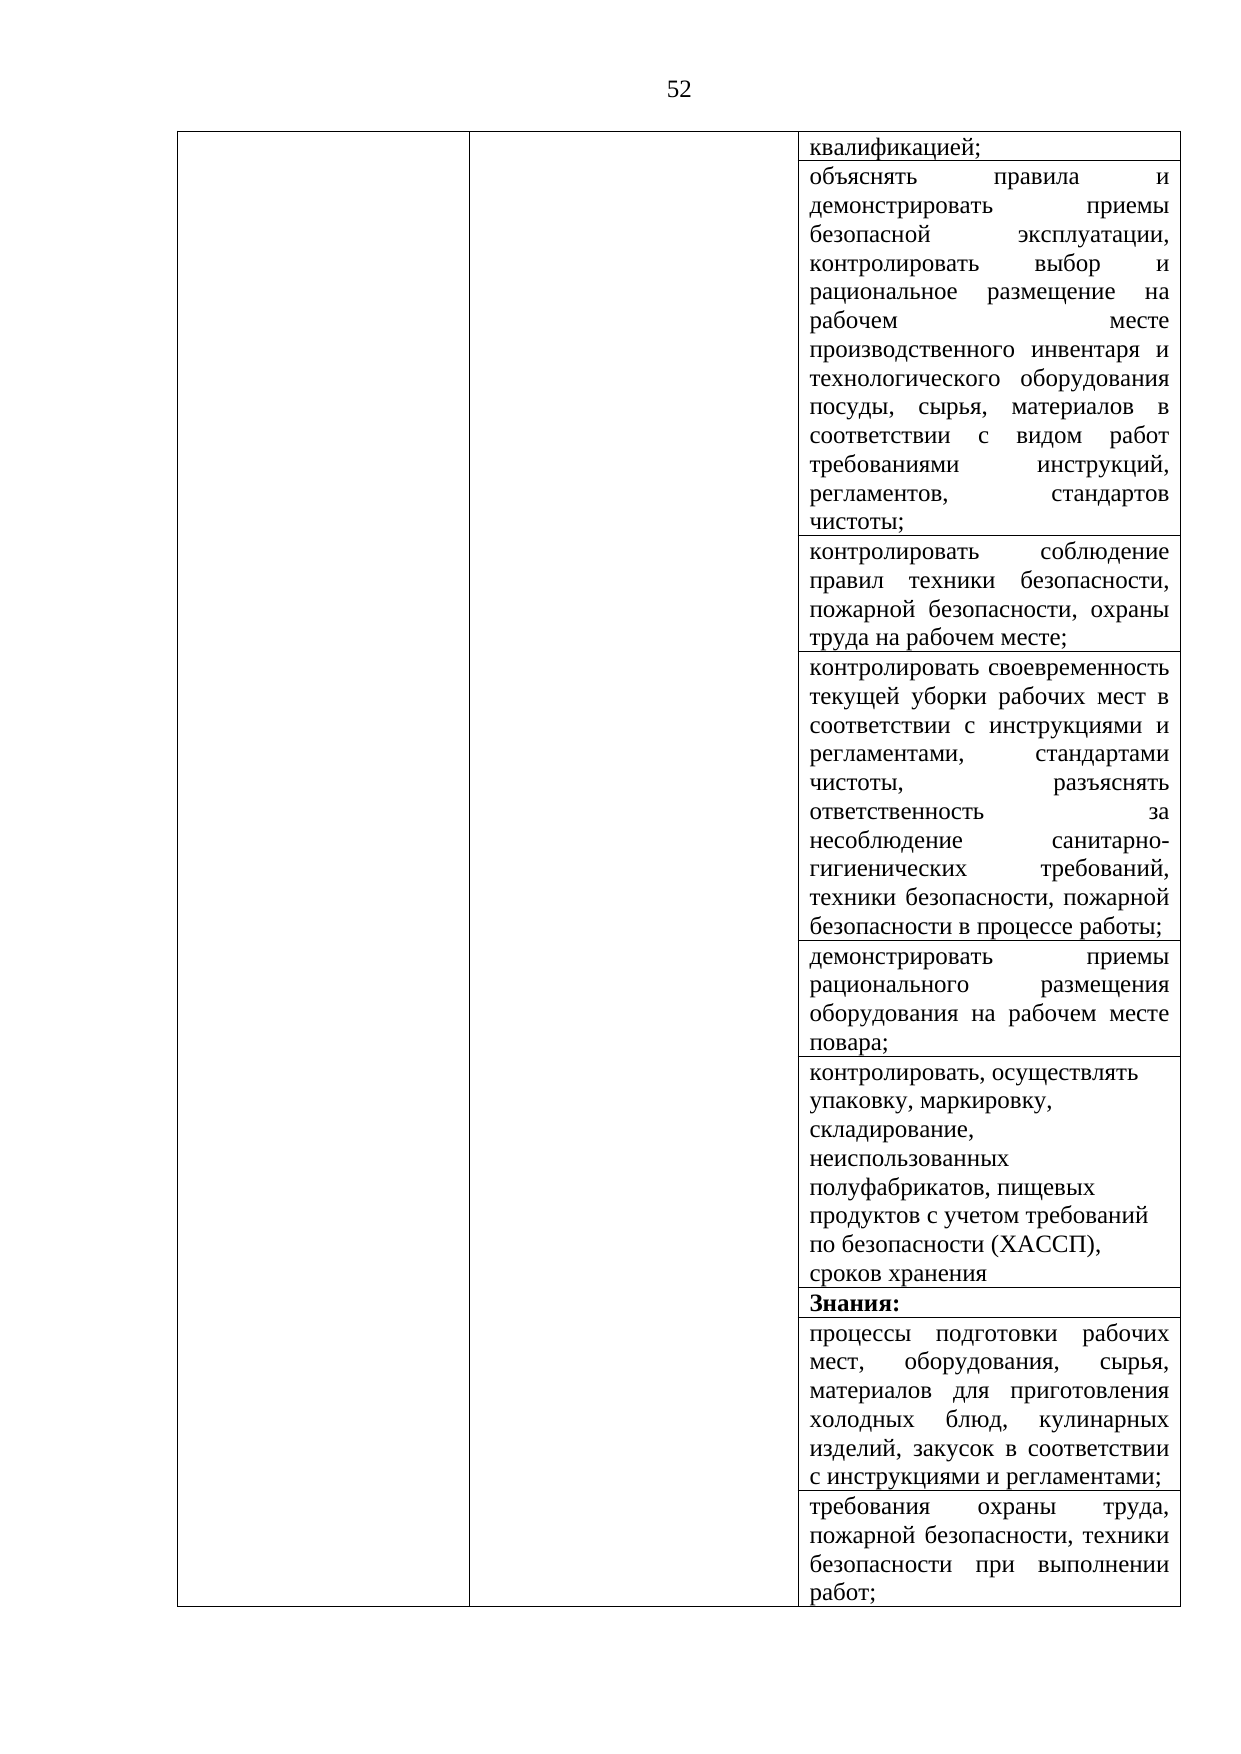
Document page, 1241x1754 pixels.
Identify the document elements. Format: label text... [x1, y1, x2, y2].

table_cell Знания: [799, 1288, 1180, 1317]
table_cell контролировать своевременность текущей уборки рабочих мест в соответствии с инструкциями и регламентами, стандартами чистоты, разъяснять ответственность за несоблюдение санитарно-гигиенических требований, техники безопасности, пожарной безопасности в процессе работы; [799, 652, 1180, 940]
table_cell контролировать соблюдение правил техники безопасности, пожарной безопасности, охраны труда на рабочем месте; [799, 536, 1180, 651]
table_cell контролировать, осуществлять упаковку, маркировку, складирование, неиспользованных полуфабрикатов, пищевых продуктов с учетом требований по безопасности (ХАССП), сроков хранения [799, 1057, 1180, 1287]
table_cell требования охраны труда, пожарной безопасности, техники безопасности при выполнении работ; [799, 1491, 1180, 1606]
table_cell процессы подготовки рабочих мест, оборудования, сырья, материалов для приготовления холодных блюд, кулинарных изделий, закусок в соответствии с инструкциями и регламентами; [799, 1318, 1180, 1490]
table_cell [799, 132, 1180, 160]
table_cell демонстрировать приемы рационального размещения оборудования на рабочем месте повара; [799, 941, 1180, 1056]
table_cell объяснять правила и демонстрировать приемы безопасной эксплуатации, контролировать выбор и рациональное размещение на рабочем месте производственного инвентаря и технологического оборудования посуды, сырья, материалов в соответствии с видом работ требованиями инструкций, регламентов, стандартов чистоты; [799, 161, 1180, 535]
